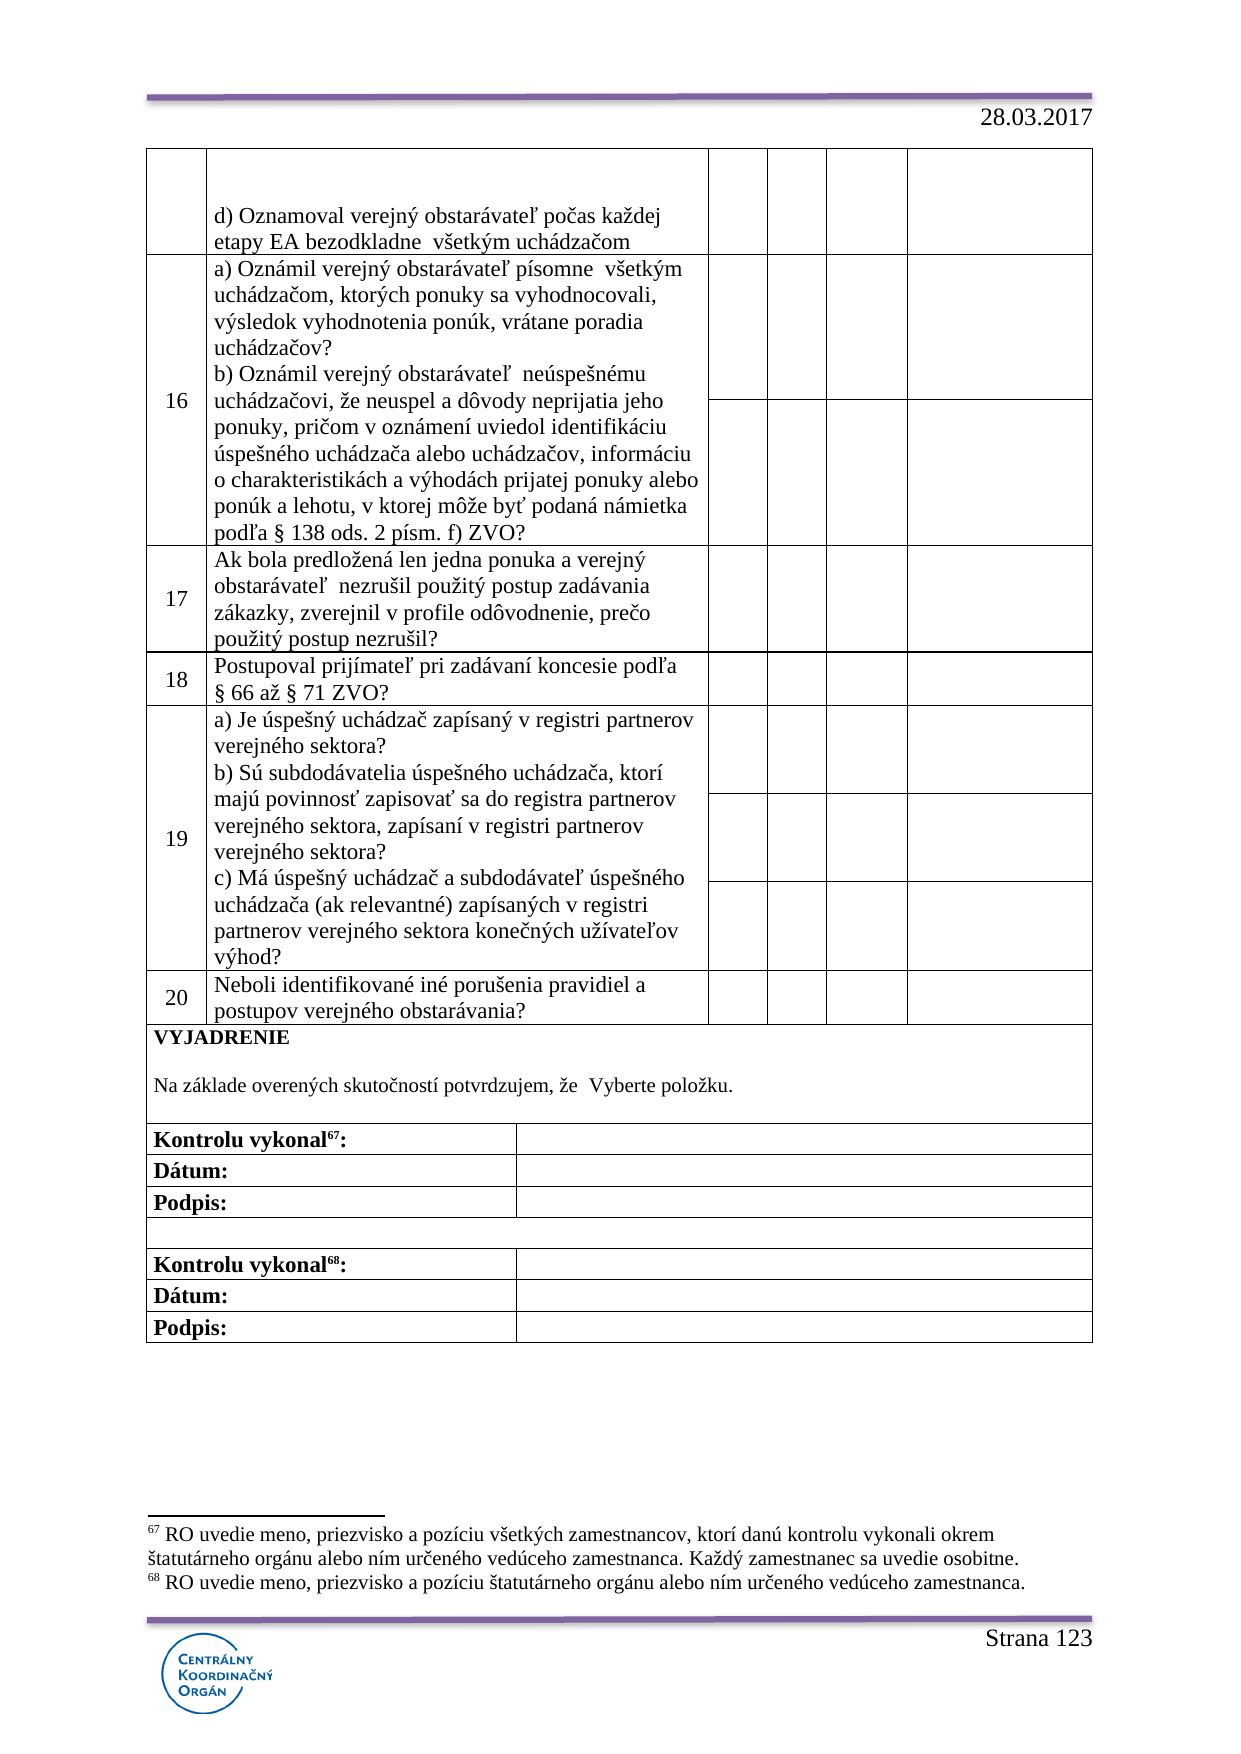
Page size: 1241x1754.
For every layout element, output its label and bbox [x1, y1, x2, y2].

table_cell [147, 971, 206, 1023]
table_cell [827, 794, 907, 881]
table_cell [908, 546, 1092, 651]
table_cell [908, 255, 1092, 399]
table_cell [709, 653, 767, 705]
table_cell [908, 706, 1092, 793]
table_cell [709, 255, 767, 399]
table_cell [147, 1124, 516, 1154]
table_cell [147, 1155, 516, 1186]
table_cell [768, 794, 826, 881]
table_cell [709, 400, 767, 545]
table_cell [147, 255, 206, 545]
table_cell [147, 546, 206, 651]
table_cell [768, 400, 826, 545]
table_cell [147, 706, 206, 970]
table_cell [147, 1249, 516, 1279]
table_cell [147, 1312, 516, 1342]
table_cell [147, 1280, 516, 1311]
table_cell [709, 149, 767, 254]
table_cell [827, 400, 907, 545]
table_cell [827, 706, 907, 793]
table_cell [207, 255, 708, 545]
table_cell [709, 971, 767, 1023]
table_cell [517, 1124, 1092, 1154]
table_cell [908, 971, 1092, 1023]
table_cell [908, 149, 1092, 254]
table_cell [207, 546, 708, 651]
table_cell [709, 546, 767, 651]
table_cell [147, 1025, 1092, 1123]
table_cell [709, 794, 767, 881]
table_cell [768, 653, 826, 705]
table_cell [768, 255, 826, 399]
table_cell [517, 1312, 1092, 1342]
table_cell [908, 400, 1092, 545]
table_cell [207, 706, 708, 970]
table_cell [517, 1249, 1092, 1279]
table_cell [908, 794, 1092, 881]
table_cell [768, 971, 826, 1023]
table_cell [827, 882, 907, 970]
picture [159, 1631, 272, 1713]
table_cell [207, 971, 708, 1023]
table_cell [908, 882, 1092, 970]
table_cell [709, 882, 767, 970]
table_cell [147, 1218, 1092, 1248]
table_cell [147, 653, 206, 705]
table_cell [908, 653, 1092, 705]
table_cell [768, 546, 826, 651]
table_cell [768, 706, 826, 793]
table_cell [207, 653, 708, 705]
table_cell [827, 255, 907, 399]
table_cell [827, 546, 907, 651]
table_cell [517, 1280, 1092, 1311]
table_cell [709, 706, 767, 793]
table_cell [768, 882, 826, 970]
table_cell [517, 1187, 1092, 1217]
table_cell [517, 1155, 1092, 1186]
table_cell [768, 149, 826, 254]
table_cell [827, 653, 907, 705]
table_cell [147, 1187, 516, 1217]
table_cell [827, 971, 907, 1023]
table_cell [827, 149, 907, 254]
